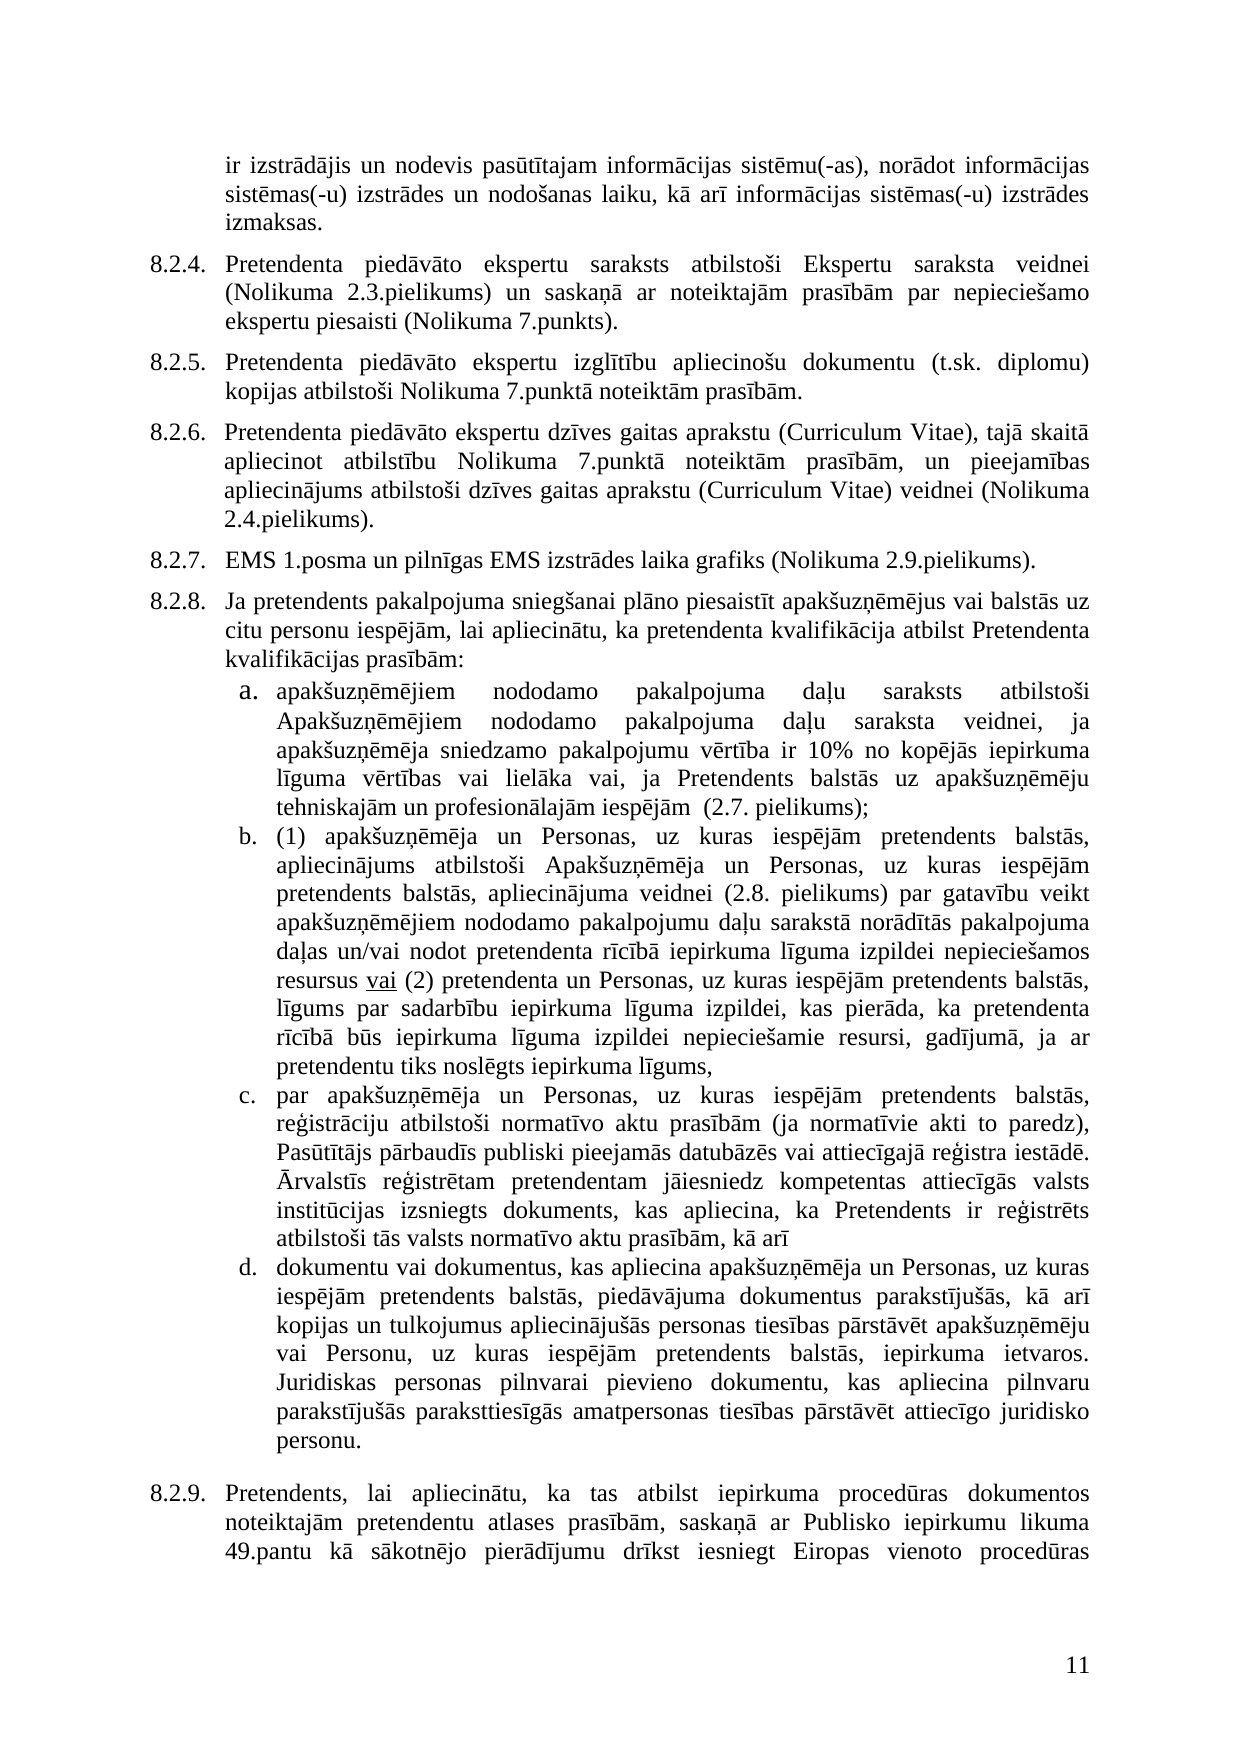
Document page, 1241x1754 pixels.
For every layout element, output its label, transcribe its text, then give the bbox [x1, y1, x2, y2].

list Ja pretendents pakalpojuma sniegšanai plāno piesaistīt apakšuzņēmējus vai balstās uz citu personu iespējām, lai apliecinātu, ka pretendenta kvalifikācija atbilst Pretendenta kvalifikācijas prasībām: [150, 586, 1090, 672]
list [150, 150, 1090, 236]
list par apakšuzņēmēja un Personas, uz kuras iespējām pretendents balstās, reģistrāciju atbilstoši normatīvo aktu prasībām (ja normatīvie akti to paredz), Pasūtītājs pārbaudīs publiski pieejamās datubāzēs vai attiecīgajā reģistra iestādē. Ārvalstīs reģistrētam pretendentam jāiesniedz kompetentas attiecīgās valsts institūcijas izsniegts dokuments, kas apliecina, ka Pretendents ir reģistrēts atbilstoši tās valsts normatīvo aktu prasībām, kā arī [239, 1080, 1090, 1252]
list dokumentu vai dokumentus, kas apliecina apakšuzņēmēja un Personas, uz kuras iespējām pretendents balstās, piedāvājuma dokumentus parakstījušās, kā arī kopijas un tulkojumus apliecinājušās personas tiesības pārstāvēt apakšuzņēmēju vai Personu, uz kuras iespējām pretendents balstās, iepirkuma ietvaros. Juridiskas personas pilnvarai pievieno dokumentu, kas apliecina pilnvaru parakstījušās paraksttiesīgās amatpersonas tiesības pārstāvēt attiecīgo juridisko personu. [239, 1252, 1090, 1453]
list Pretendenta piedāvāto ekspertu izglītību apliecinošu dokumentu (t.sk. diplomu) kopijas atbilstoši Nolikuma 7.punktā noteiktām prasībām. [150, 347, 1090, 405]
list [150, 1478, 1090, 1565]
list Pretendenta piedāvāto ekspertu saraksts atbilstoši Ekspertu saraksta veidnei (Nolikuma 2.3.pielikums) un saskaņā ar noteiktajām prasībām par nepieciešamo ekspertu piesaisti (Nolikuma 7.punkts). [150, 249, 1090, 335]
list (1) apakšuzņēmēja un Personas, uz kuras iespējām pretendents balstās, apliecinājums atbilstoši Apakšuzņēmēja un Personas, uz kuras iespējām pretendents balstās, apliecinājuma veidnei (2.8. pielikums) par gatavību veikt apakšuzņēmējiem nododamo pakalpojumu daļu sarakstā norādītās pakalpojuma daļas un/vai nodot pretendenta rīcībā iepirkuma līguma izpildei nepieciešamos resursus vai (2) pretendenta un Personas, uz kuras iespējām pretendents balstās, par sadarbību iepirkuma līguma izpildei, kas pierāda, ka pretendenta rīcībā būs iepirkuma līguma izpildei nepieciešamie resursi, gadījumā, ja ar pretendentu tiks noslēgts iepirkuma , [239, 821, 1090, 1080]
list EMS 1.posma un pilnīgas EMS izstrādes laika grafiks (Nolikuma 2.9.pielikums). [150, 545, 1090, 574]
list apakšuzņēmējiem nododamo pakalpojuma daļu saraksts atbilstoši Apakšuzņēmējiem nododamo pakalpojuma daļu saraksta veidnei, ja apakšuzņēmēja sniedzamo pakalpojumu vērtība ir 10% no kopējās iepirkuma līguma vērtības vai lielāka vai, ja Pretendents balstās uz apakšuzņēmēju tehniskajām un profesionālajām iespējām (2.7. pielikums); [239, 672, 1090, 821]
list Pretendenta piedāvāto ekspertu dzīves gaitas aprakstu (Curriculum Vitae), tajā skaitā apliecinot atbilstību Nolikuma 7.punktā noteiktām prasībām, un pieejamības apliecinājums atbilstoši dzīves gaitas aprakstu (Curriculum Vitae) veidnei (Nolikuma 2.4.pielikums). [150, 417, 1090, 532]
